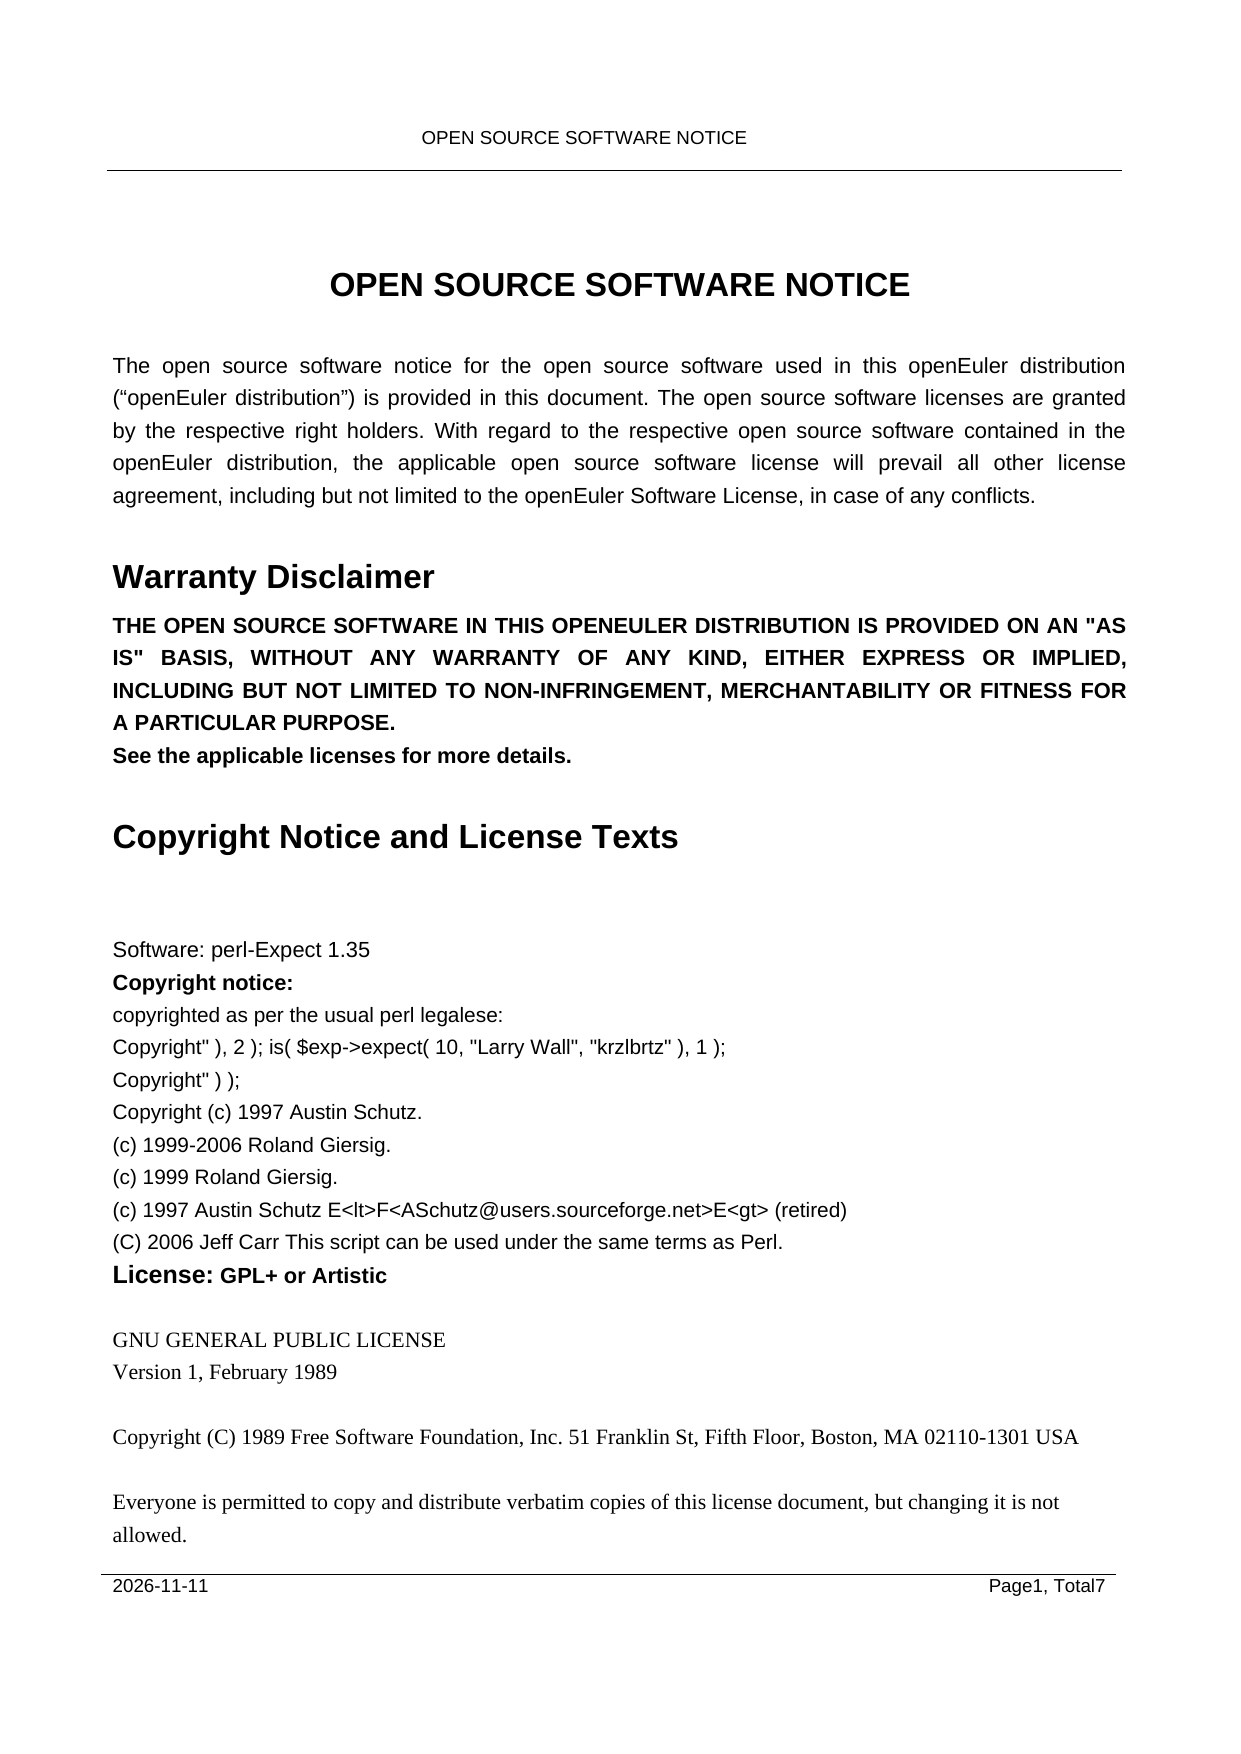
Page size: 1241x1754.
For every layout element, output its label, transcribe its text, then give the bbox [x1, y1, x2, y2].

text Copyright (c) 1997 Austin Schutz. [112, 1096, 1128, 1128]
text (C) 2006 Jeff Carr This script can be used under the same terms as Perl. [112, 1226, 1128, 1258]
text Copyright" ), 2 ); is( $exp->expect( 10, "Larry Wall", "krzlbrtz" ), 1 ); [112, 1031, 1128, 1063]
text Copyright Notice and License Texts [112, 804, 1128, 869]
text The open source software notice for the open source software used in this openEuler distribution (“openEuler distribution”) is provided in this document. The open source software licenses are granted by the respective right holders. With regard to the respective open source software contained in the openEuler distribution, the applicable open source software license will prevail all other license agreement, including but not limited to the openEuler Software License, in case of any conflicts. [112, 349, 1128, 511]
text copyrighted as per the usual perl legalese: [112, 998, 1128, 1031]
text Software: perl-Expect 1.35 [112, 933, 1128, 966]
text THE OPEN SOURCE SOFTWARE IN THIS OPENEULER DISTRIBUTION IS PROVIDED ON AN "AS IS" BASIS, WITHOUT ANY WARRANTY OF ANY KIND, EITHER EXPRESS OR IMPLIED, INCLUDING BUT NOT LIMITED TO NON-INFRINGEMENT, MERCHANTABILITY OR FITNESS FOR A PARTICULAR PURPOSE. See the applicable licenses for more details. [112, 609, 1128, 771]
text OPEN SOURCE SOFTWARE NOTICE [112, 251, 1128, 316]
text (c) 1997 Austin Schutz E<lt>F<ASchutz@users.sourceforge.net>E<gt> (retired) [112, 1193, 1128, 1226]
text Copyright" ) ); [112, 1063, 1128, 1096]
text Copyright notice: [112, 966, 1128, 998]
text (c) 1999-2006 Roland Giersig. [112, 1128, 1128, 1161]
text (c) 1999 Roland Giersig. [112, 1161, 1128, 1193]
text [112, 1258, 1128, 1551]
text Warranty Disclaimer [112, 544, 1128, 609]
